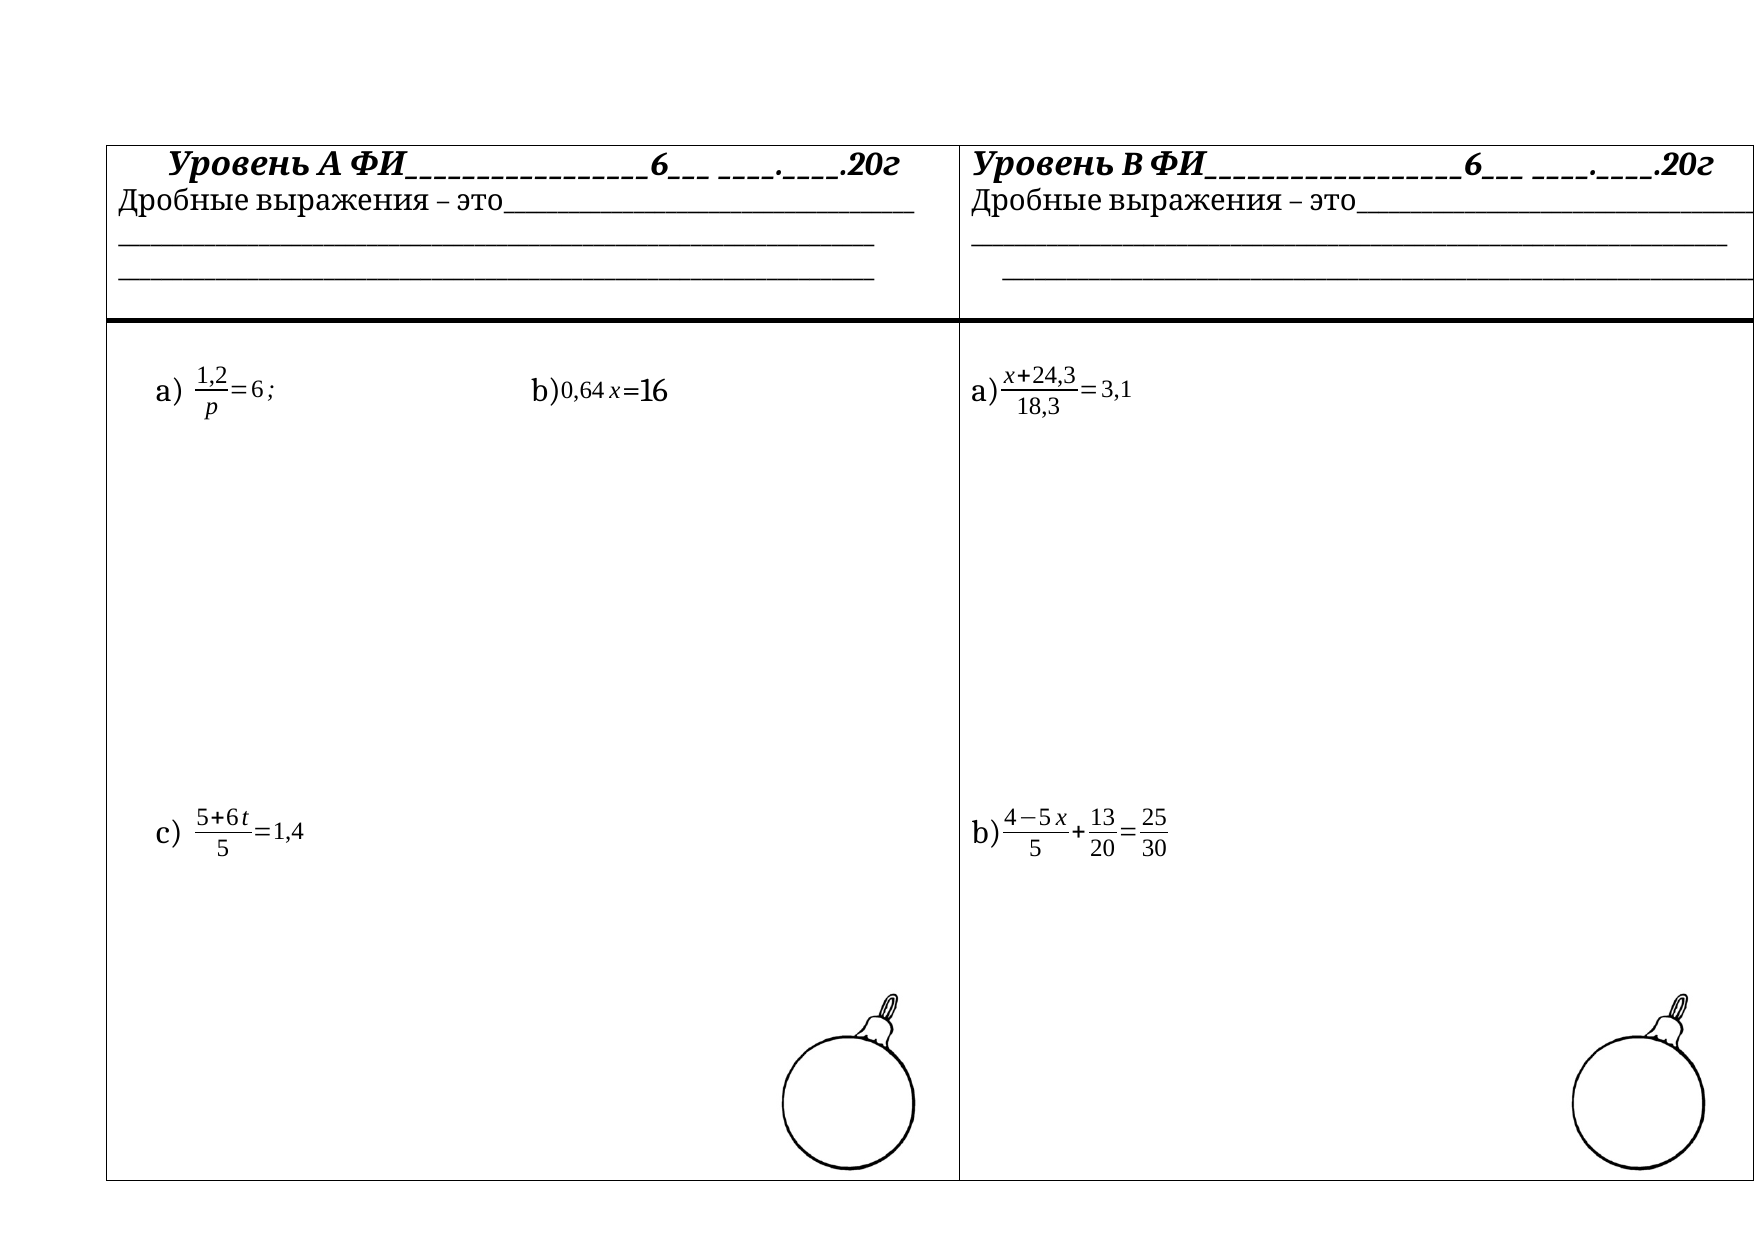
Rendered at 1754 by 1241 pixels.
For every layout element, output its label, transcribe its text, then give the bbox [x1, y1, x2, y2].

table_header Уровень B ФИ__________________6___ ____.____.20г Дробные выражения – это______________________________________ ______________________________________________________________________ ______________________________________________________________________ [960, 146, 1753, 318]
table_cell b)=16 [107, 323, 959, 1180]
table_cell a) b) [960, 323, 1753, 1180]
picture [776, 989, 923, 1178]
table_header Уровень А ФИ_________________6___ ____.____.20г Дробные выражения – это______________________________________ ______________________________________________________________________ ______________________________________________________________________ [107, 146, 959, 318]
picture [1566, 989, 1714, 1178]
